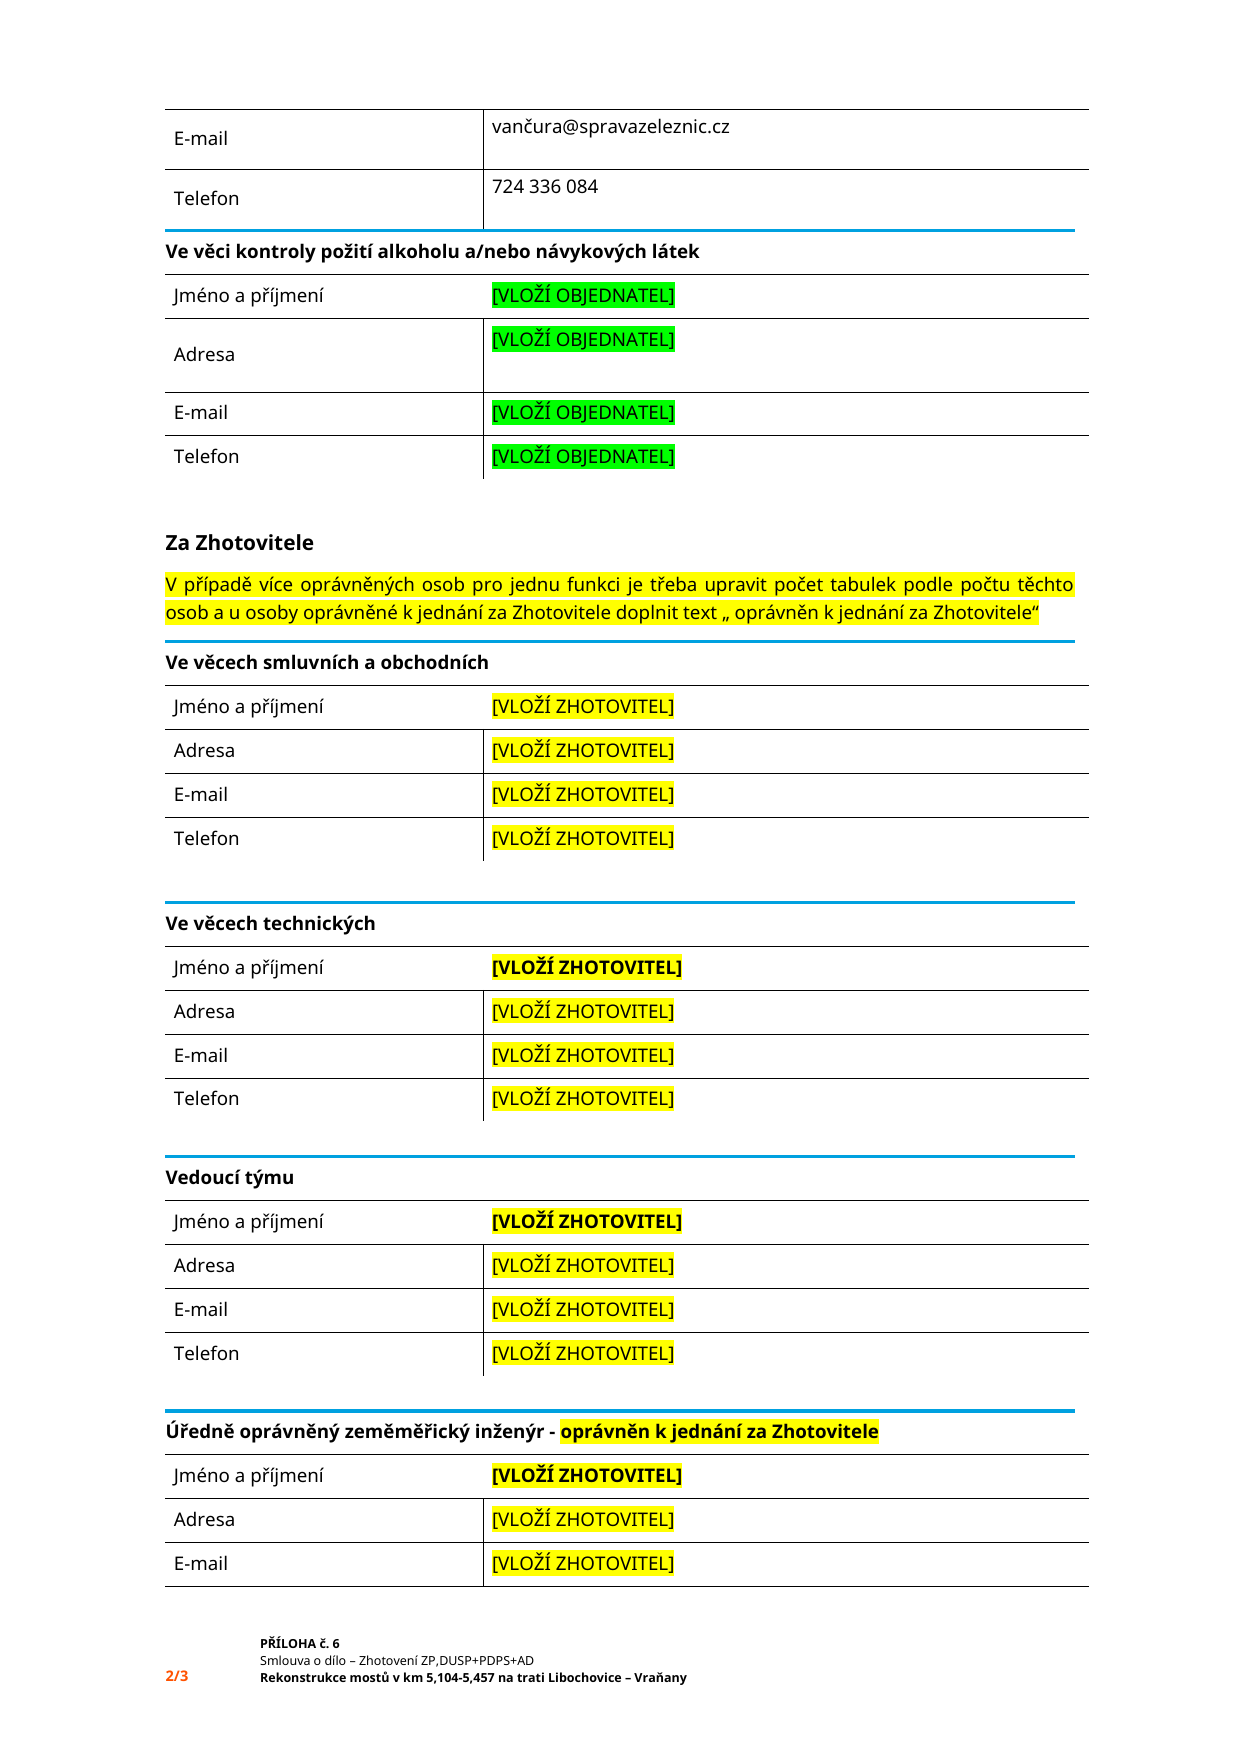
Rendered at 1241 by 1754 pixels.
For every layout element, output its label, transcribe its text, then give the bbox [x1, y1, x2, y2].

table_cell E-mail [165, 1543, 483, 1586]
table_cell Telefon [165, 1079, 483, 1121]
table_cell [VLOŽÍ OBJEDNATEL] [484, 436, 1089, 479]
table_cell Adresa [165, 1499, 483, 1542]
table_header [VLOŽÍ ZHOTOVITEL] [484, 1455, 1089, 1498]
table_cell Telefon [165, 170, 483, 229]
table_header Jméno a příjmení [165, 1201, 484, 1244]
text Vedoucí týmu [165, 1158, 1075, 1190]
table_header [VLOŽÍ OBJEDNATEL] [484, 275, 1089, 318]
table_cell 724 336 084 [484, 170, 1089, 229]
table_header Jméno a příjmení [165, 947, 484, 990]
table_cell [VLOŽÍ ZHOTOVITEL] [484, 1289, 1089, 1332]
table_cell vančura@spravazeleznic.cz [484, 110, 1089, 169]
table_cell E-mail [165, 1289, 483, 1332]
table_cell [VLOŽÍ OBJEDNATEL] [484, 319, 1089, 391]
table_cell [VLOŽÍ ZHOTOVITEL] [484, 1499, 1089, 1542]
table_cell E-mail [165, 774, 483, 817]
table_cell [VLOŽÍ ZHOTOVITEL] [484, 1245, 1089, 1288]
table_cell [VLOŽÍ ZHOTOVITEL] [484, 774, 1089, 817]
table_cell E-mail [165, 1035, 483, 1077]
table_cell Adresa [165, 1245, 483, 1288]
text V případě více oprávněných osob pro jednu funkci je třeba upravit počet tabulek podle počtu těchto osob a u osoby oprávněné k jednání za Zhotovitele doplnit text „ oprávněn k jednání za Zhotovitele“ [165, 597, 1075, 625]
table_cell [VLOŽÍ ZHOTOVITEL] [484, 1079, 1089, 1121]
table_cell [VLOŽÍ ZHOTOVITEL] [484, 1035, 1089, 1077]
table_cell E-mail [165, 110, 483, 169]
table_cell [VLOŽÍ ZHOTOVITEL] [484, 1333, 1089, 1376]
table_header Jméno a příjmení [165, 686, 484, 729]
table_header Jméno a příjmení [165, 1455, 484, 1498]
text Ve věcech technických [165, 904, 1075, 936]
table_cell Telefon [165, 818, 483, 861]
text Ve věcech smluvních a obchodních [165, 643, 1075, 675]
table_cell E-mail [165, 393, 483, 435]
table_cell [VLOŽÍ ZHOTOVITEL] [484, 991, 1089, 1034]
text Ve věci kontroly požití alkoholu a/nebo návykových látek [165, 232, 1075, 264]
table_cell Telefon [165, 436, 483, 479]
table_cell Adresa [165, 730, 483, 773]
table_cell [VLOŽÍ ZHOTOVITEL] [484, 1543, 1089, 1586]
text Za Zhotovitele [165, 528, 1075, 556]
table_cell [VLOŽÍ ZHOTOVITEL] [484, 818, 1089, 861]
table_cell Telefon [165, 1333, 483, 1376]
text Úředně oprávněný zeměměřický inženýr - oprávněn k jednání za Zhotovitele [165, 1413, 1075, 1444]
table_header [VLOŽÍ ZHOTOVITEL] [484, 947, 1089, 990]
table_cell Adresa [165, 319, 483, 391]
table_header [VLOŽÍ ZHOTOVITEL] [484, 1201, 1089, 1244]
table_header [VLOŽÍ ZHOTOVITEL] [484, 686, 1089, 729]
table_cell [VLOŽÍ ZHOTOVITEL] [484, 730, 1089, 773]
table_header Jméno a příjmení [165, 275, 484, 318]
table_cell Adresa [165, 991, 483, 1034]
table_cell [VLOŽÍ OBJEDNATEL] [484, 393, 1089, 435]
